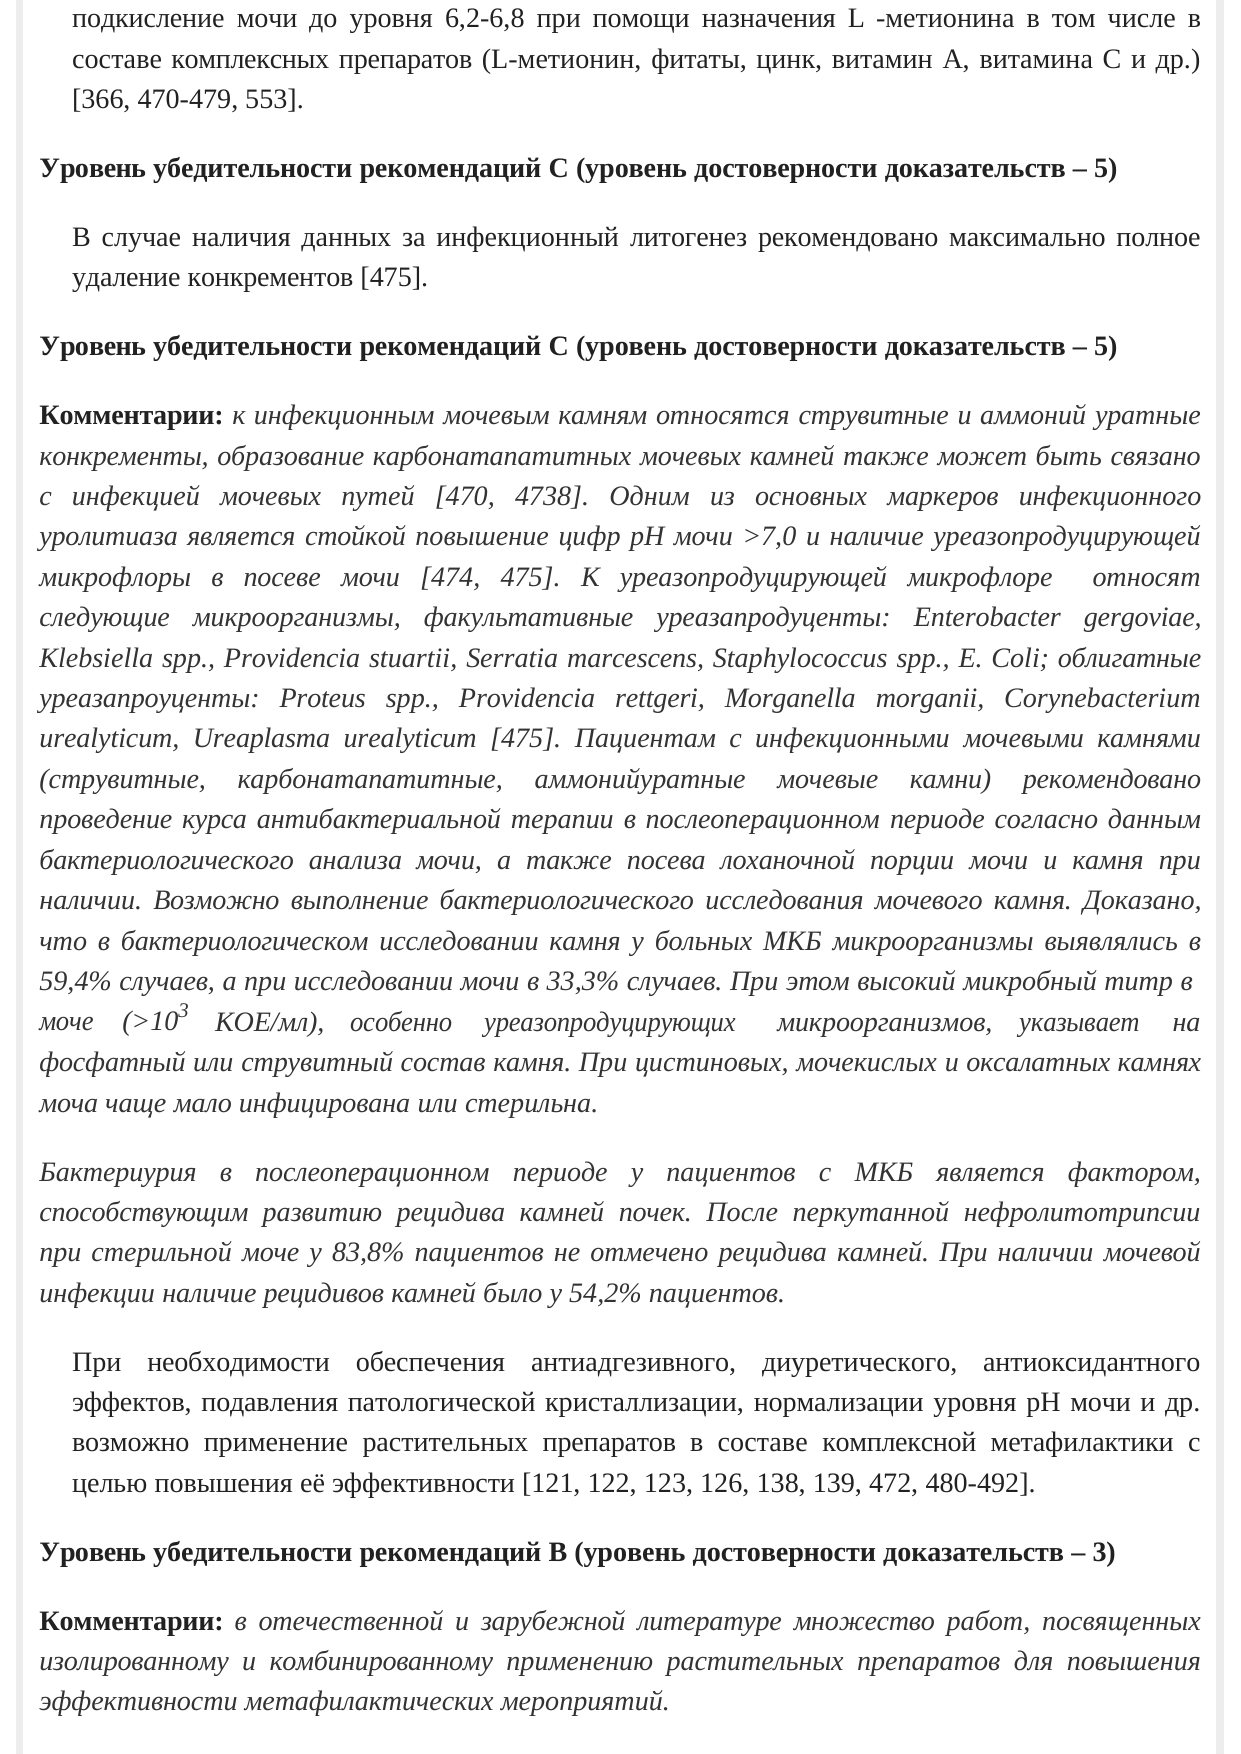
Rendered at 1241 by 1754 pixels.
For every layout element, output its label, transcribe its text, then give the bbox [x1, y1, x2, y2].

text моче (>103 [39, 1004, 189, 1037]
text фосфатный или струвитный состав камня. При цистиновых, мочекислых и оксалатных камнях моча чаще мало инфицирована или стерильна. [39, 1045, 1201, 1118]
text КОЕ/мл), особенно уреазопродуцирующих микроорганизмов, указывает на [215, 1005, 1236, 1037]
text Бактериурия в послеоперационном периоде у пациентов с МКБ является фактором, способствующим развитию рецидива камней почек. После перкутанной нефролитотрипсии при стерильной моче у 83,8% пациентов не отмечено рецидива камней. При наличии мочевой инфекции наличие рецидивов камней было у 54,2% пациентов. [39, 1154, 1201, 1308]
subtitle Уровень убедительности рекомендаций C (уровень достоверности доказательств – 5) [39, 151, 1236, 183]
text Комментарии: в отечественной и зарубежной литературе множество работ, посвященных изолированному и комбинированному применению растительных препаратов для повышения эффективности метафилактических мероприятий. [39, 1604, 1201, 1717]
text подкисление мочи до уровня 6,2-6,8 при помощи назначения L -метионина в том числе в составе комплексных препаратов (L-метионин, фитаты, цинк, витамин А, витамина С и др.) [366, 470-479, 553]. [72, 1, 1201, 115]
text В случае наличия данных за инфекционный литогенез рекомендовано максимально полное удаление конкрементов [475]. [72, 220, 1201, 293]
subtitle Уровень убедительности рекомендаций С (уровень достоверности доказательств – 5) [39, 329, 1236, 362]
text Комментарии: к инфекционным мочевым камням относятся струвитные и аммоний уратные конкременты, образование карбонатапатитных мочевых камней также может быть связано с инфекцией мочевых путей [470, 4738]. Одним из основных маркеров инфекционного уролитиаза является стойкой повышение цифр pH мочи >7,0 и наличие уреазопродуцирующей микрофлоры в посеве мочи [474, 475]. К уреазопродуцирующей микрофлоре относят следующие микроорганизмы, факультативные уреазапродуценты: Enterobacter gergoviae, Klebsiella spp., Providencia stuartii, Serratia marcescens, Staphylococcus spp., E. Coli; облигатные уреазапроуценты: Proteus spp., Providencia rettgeri, Morganella morganii, Corynebacterium urealyticum, Ureaplasma urealyticum [475]. Пациентам с инфекционными мочевыми камнями (струвитные, карбонатапатитные, аммонийуратные мочевые камни) рекомендовано проведение курса антибактериальной терапии в послеоперационном периоде согласно данным бактериологического анализа мочи, а также посева лоханочной порции мочи и камня при наличии. Возможно выполнение бактериологического исследования мочевого камня. Доказано, что в бактериологическом исследовании камня у больных МКБ микроорганизмы выявлялись в 59,4% случаев, а при исследовании мочи в 33,3% случаев. При этом высокий микробный титр в [39, 398, 1201, 996]
subtitle Уровень убедительности рекомендаций B (уровень достоверности доказательств – 3) [39, 1535, 1236, 1567]
text При необходимости обеспечения антиадгезивного, диуретического, антиоксидантного эффектов, подавления патологической кристаллизации, нормализации уровня рН мочи и др. возможно применение растительных препаратов в составе комплексной метафилактики с целью повышения её эффективности [121, 122, 123, 126, 138, 139, 472, 480-492]. [72, 1345, 1201, 1498]
